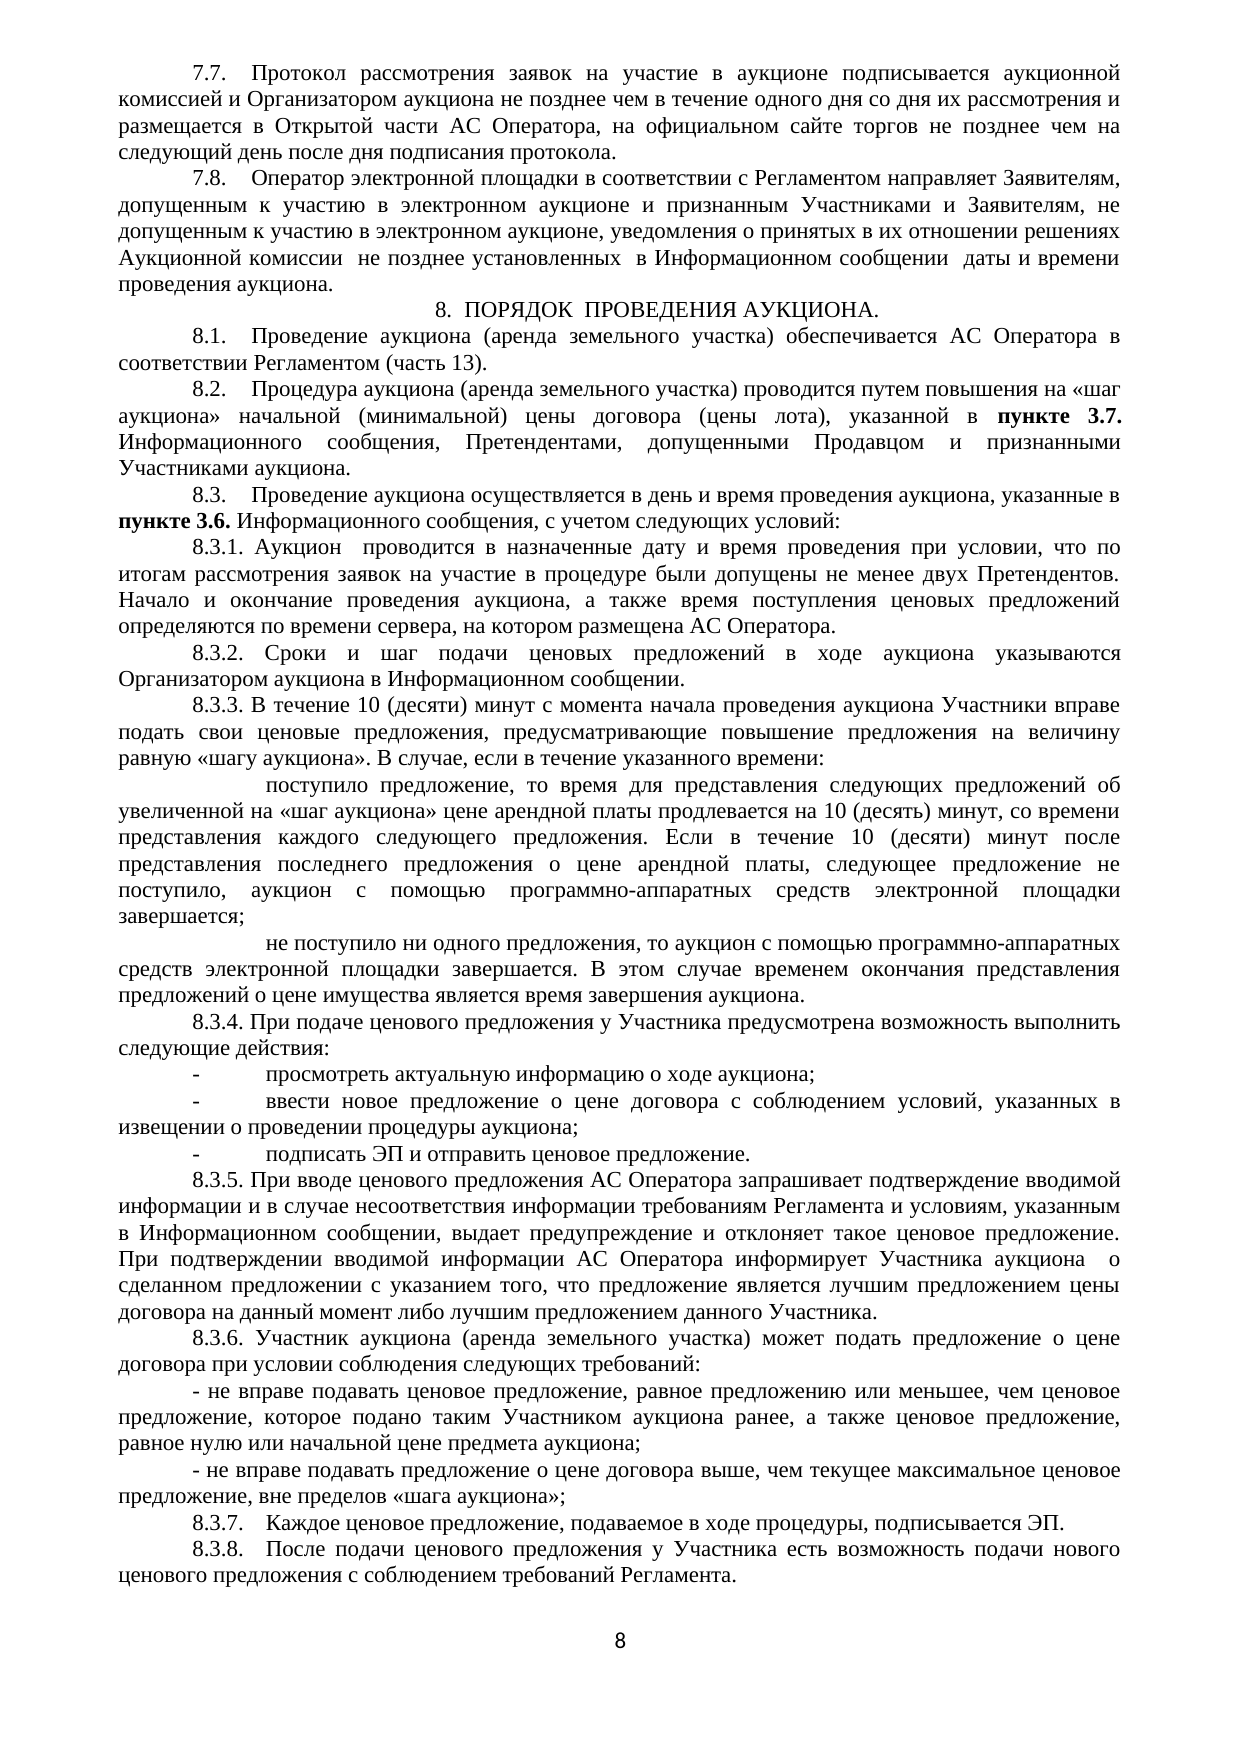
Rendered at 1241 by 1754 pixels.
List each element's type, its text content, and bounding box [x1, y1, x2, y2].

text - ввести новое предложение о цене договора с соблюдением условий, указанных в извещении о проведении процедуры аукциона; [118, 1087, 1122, 1139]
list ПОРЯДОК ПРОВЕДЕНИЯ АУКЦИОНА. [192, 296, 1122, 323]
text - не вправе подавать предложение о цене договора выше, чем текущее максимальное ценовое предложение, вне пределов «шага аукциона»; [118, 1456, 1122, 1508]
list Проведение аукциона (аренда земельного участка) обеспечивается АС Оператора в соответствии Регламентом (часть 13). [118, 323, 1122, 375]
list Проведение аукциона осуществляется в день и время проведения аукциона, указанные в пункте 3.6. Информационного сообщения, с учетом следующих условий: [118, 481, 1122, 533]
text 8.3.7. Каждое ценовое предложение, подаваемое в ходе процедуры, подписывается ЭП. [118, 1508, 1122, 1535]
text - подписать ЭП и отправить ценовое предложение. [118, 1139, 1122, 1166]
list Протокол рассмотрения заявок на участие в аукционе подписывается аукционной комиссией и Организатором аукциона не позднее чем в течение одного дня со дня их рассмотрения и размещается в Открытой части АС Оператора, на официальном сайте торгов не позднее чем на следующий день после дня подписания протокола. [118, 59, 1122, 164]
text 8.3.2. Сроки и шаг подачи ценовых предложений в ходе аукциона указываются Организатором аукциона в Информационном сообщении. [118, 639, 1122, 692]
list Оператор электронной площадки в соответствии с Регламентом направляет Заявителям, допущенным к участию в электронном аукционе и признанным Участниками и Заявителям, не допущенным к участию в электронном аукционе, уведомления о принятых в их отношении решениях Аукционной комиссии не позднее установленных в Информационном сообщении даты и времени проведения аукциона. [118, 164, 1122, 296]
text 8.3.4. При подаче ценового предложения у Участника предусмотрена возможность выполнить следующие действия: [118, 1008, 1122, 1061]
text ­ поступило предложение, то время для представления следующих предложений об увеличенной на «шаг аукциона» цене арендной платы продлевается на 10 (десять) минут, со времени представления каждого следующего предложения. Если в течение 10 (десяти) минут после представления последнего предложения о цене арендной платы, следующее предложение не поступило, аукцион с помощью программно-аппаратных средств электронной площадки завершается; [118, 771, 1122, 929]
list Процедура аукциона (аренда земельного участка) проводится путем повышения на «шаг аукциона» начальной (минимальной) цены договора (цены лота), указанной в пункте 3.7. Информационного сообщения, Претендентами, допущенными Продавцом и признанными Участниками аукциона. [118, 375, 1122, 481]
text - не вправе подавать ценовое предложение, равное предложению или меньшее, чем ценовое предложение, которое подано таким Участником аукциона ранее, а также ценовое предложение, равное нулю или начальной цене предмета аукциона; [118, 1377, 1122, 1456]
text 8.3.1. Аукцион проводится в назначенные дату и время проведения при условии, что по итогам рассмотрения заявок на участие в процедуре были допущены не менее двух Претендентов. Начало и окончание проведения аукциона, а также время поступления ценовых предложений определяются по времени сервера, на котором размещена АС Оператора. [118, 533, 1122, 639]
text - просмотреть актуальную информацию о ходе аукциона; [118, 1061, 1122, 1087]
text 8.3.8. После подачи ценового предложения у Участника есть возможность подачи нового ценового предложения с соблюдением требований Регламента. [118, 1535, 1122, 1588]
text 8.3.5. При вводе ценового предложения АС Оператора запрашивает подтверждение вводимой информации и в случае несоответствия информации требованиям Регламента и условиям, указанным в Информационном сообщении, выдает предупреждение и отклоняет такое ценовое предложение. При подтверждении вводимой информации АС Оператора информирует Участника аукциона о сделанном предложении с указанием того, что предложение является лучшим предложением цены договора на данный момент либо лучшим предложением данного Участника. [118, 1166, 1122, 1324]
text 8.3.6. Участник аукциона (аренда земельного участка) может подать предложение о цене договора при условии соблюдения следующих требований: [118, 1324, 1122, 1377]
text 8.3.3. В течение 10 (десяти) минут с момента начала проведения аукциона Участники вправе подать свои ценовые предложения, предусматривающие повышение предложения на величину равную «шагу аукциона». В случае, если в течение указанного времени: [118, 692, 1122, 771]
text ­ не поступило ни одного предложения, то аукцион с помощью программно-аппаратных средств электронной площадки завершается. В этом случае временем окончания представления предложений о цене имущества является время завершения аукциона. [118, 929, 1122, 1008]
